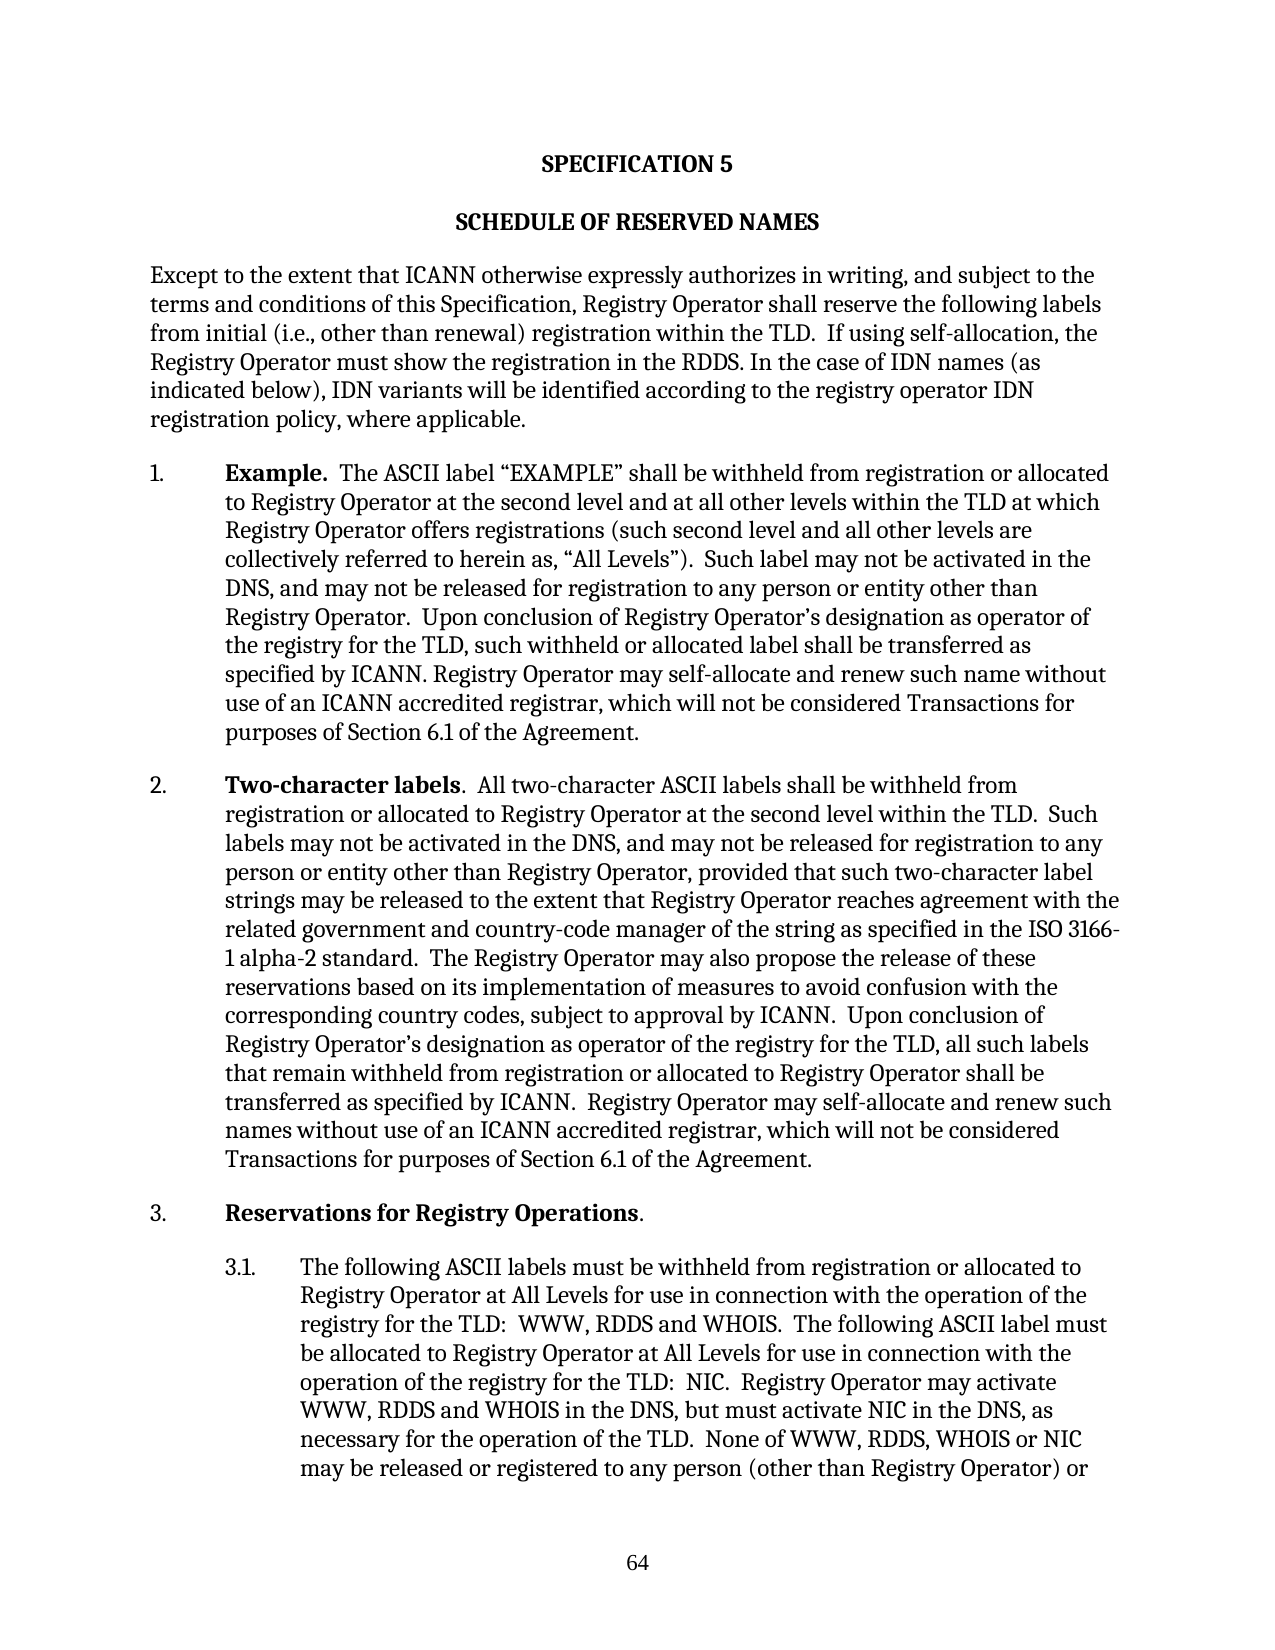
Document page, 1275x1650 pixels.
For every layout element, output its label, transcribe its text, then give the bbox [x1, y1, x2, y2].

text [225, 1252, 1125, 1482]
text Except to the extent that ICANN otherwise expressly authorizes in writing, and subject to the terms and conditions of this Specification, Registry Operator shall reserve the following labels from initial (i.e., other than renewal) registration within the TLD. If using self-allocation, the Registry Operator must show the registration in the RDDS. In the case of IDN names (as indicated below), IDN variants will be identified according to the registry operator IDN registration policy, where applicable. [150, 261, 1125, 434]
text SCHEDULE OF RESERVED NAMES [150, 150, 1125, 236]
text Two-character labels. All two-character ASCII labels shall be withheld from registration or allocated to Registry Operator at the second level within the TLD. Such labels may not be activated in the DNS, and may not be released for registration to any person or entity other than Registry Operator, provided that such two-character label strings may be released to the extent that Registry Operator reaches agreement with the related government and country-code manager of the string as specified in the ISO 3166-1 alpha-2 standard. The Registry Operator may also propose the release of these reservations based on its implementation of measures to avoid confusion with the corresponding country codes, subject to approval by ICANN. Upon conclusion of Registry Operator’s designation as operator of the registry for the TLD, all such labels that remain withheld from registration or allocated to Registry Operator shall be transferred as specified by ICANN. Registry Operator may self-allocate and renew such names without use of an ICANN accredited registrar, which will not be considered Transactions for purposes of Section 6.1 of the Agreement. [150, 771, 1125, 1174]
text Example. The ASCII label “EXAMPLE” shall be withheld from registration or allocated to Registry Operator at the second level and at all other levels within the TLD at which Registry Operator offers registrations (such second level and all other levels are collectively referred to herein as, “All Levels”). Such label may not be activated in the DNS, and may not be released for registration to any person or entity other than Registry Operator. Upon conclusion of Registry Operator’s designation as operator of the registry for the TLD, such withheld or allocated label shall be transferred as specified by ICANN. Registry Operator may self-allocate and renew such name without use of an ICANN accredited registrar, which will not be considered Transactions for purposes of Section 6.1 of the Agreement. [150, 459, 1125, 746]
text Reservations for Registry Operations. [150, 1199, 1125, 1227]
